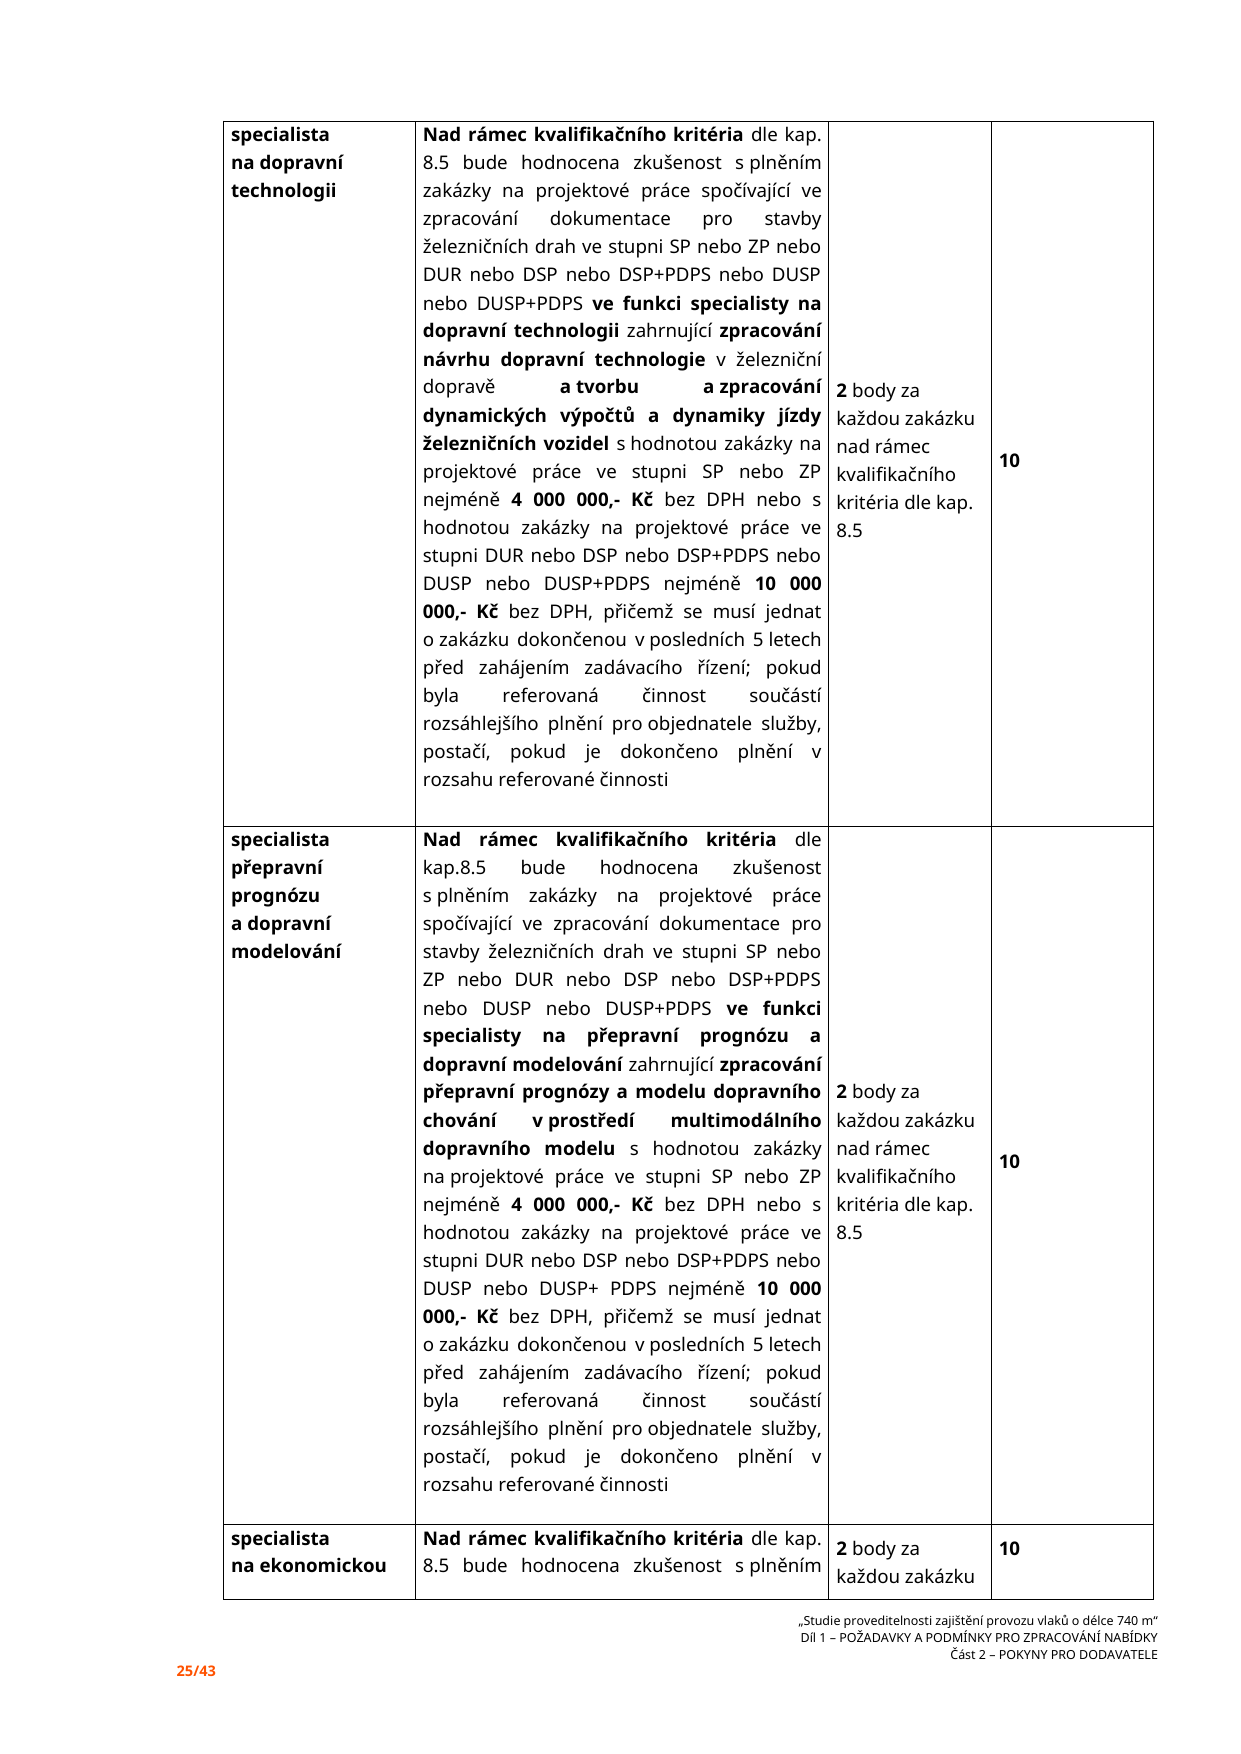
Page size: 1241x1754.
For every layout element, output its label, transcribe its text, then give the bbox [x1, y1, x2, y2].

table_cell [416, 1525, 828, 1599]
table_cell specialista přepravní prognózu a dopravní modelování [224, 827, 415, 1524]
table_cell specialista na dopravní technologii [224, 122, 415, 826]
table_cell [224, 1525, 415, 1599]
table_cell Nad rámec kvalifikačního kritéria dle kap. 8.5 bude hodnocena zkušenost s plněním zakázky na projektové práce spočívající ve zpracování dokumentace pro stavby železničních drah ve stupni SP nebo ZP nebo DUR nebo DSP nebo DSP+PDPS nebo DUSP nebo DUSP+PDPS ve funkci specialisty na dopravní technologii zahrnující zpracování návrhu dopravní technologie v železniční dopravě a tvorbu a zpracování dynamických výpočtů a dynamiky jízdy železničních vozidel s hodnotou zakázky na projektové práce ve stupni SP nebo ZP nejméně 4 000 000,- Kč bez DPH nebo s hodnotou zakázky na projektové práce ve stupni DUR nebo DSP nebo DSP+PDPS nebo DUSP nebo DUSP+PDPS nejméně 10 000 000,- Kč bez DPH, přičemž se musí jednat o zakázku dokončenou v posledních 5 letech před zahájením zadávacího řízení; pokud byla referovaná činnost součástí rozsáhlejšího plnění pro objednatele služby, postačí, pokud je dokončeno plnění v rozsahu referované činnosti [416, 122, 828, 826]
table_cell 2 body za každou zakázku nad rámec kvalifikačního kritéria dle kap. 8.5 [829, 122, 991, 826]
table_cell Nad rámec kvalifikačního kritéria dle kap.8.5 bude hodnocena zkušenost s plněním zakázky na projektové práce spočívající ve zpracování dokumentace pro stavby železničních drah ve stupni SP nebo ZP nebo DUR nebo DSP nebo DSP+PDPS nebo DUSP nebo DUSP+PDPS ve funkci specialisty na přepravní prognózu a dopravní modelování zahrnující zpracování přepravní prognózy a modelu dopravního chování v prostředí multimodálního dopravního modelu s hodnotou zakázky na projektové práce ve stupni SP nebo ZP nejméně 4 000 000,- Kč bez DPH nebo s hodnotou zakázky na projektové práce ve stupni DUR nebo DSP nebo DSP+PDPS nebo DUSP nebo DUSP+ PDPS nejméně 10 000 000,- Kč bez DPH, přičemž se musí jednat o zakázku dokončenou v posledních 5 letech před zahájením zadávacího řízení; pokud byla referovaná činnost součástí rozsáhlejšího plnění pro objednatele služby, postačí, pokud je dokončeno plnění v rozsahu referované činnosti [416, 827, 828, 1524]
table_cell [829, 827, 991, 1524]
table_cell 10 [992, 1525, 1153, 1599]
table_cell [829, 1525, 991, 1599]
table_cell 10 [992, 827, 1153, 1524]
table_cell 10 [992, 122, 1153, 826]
